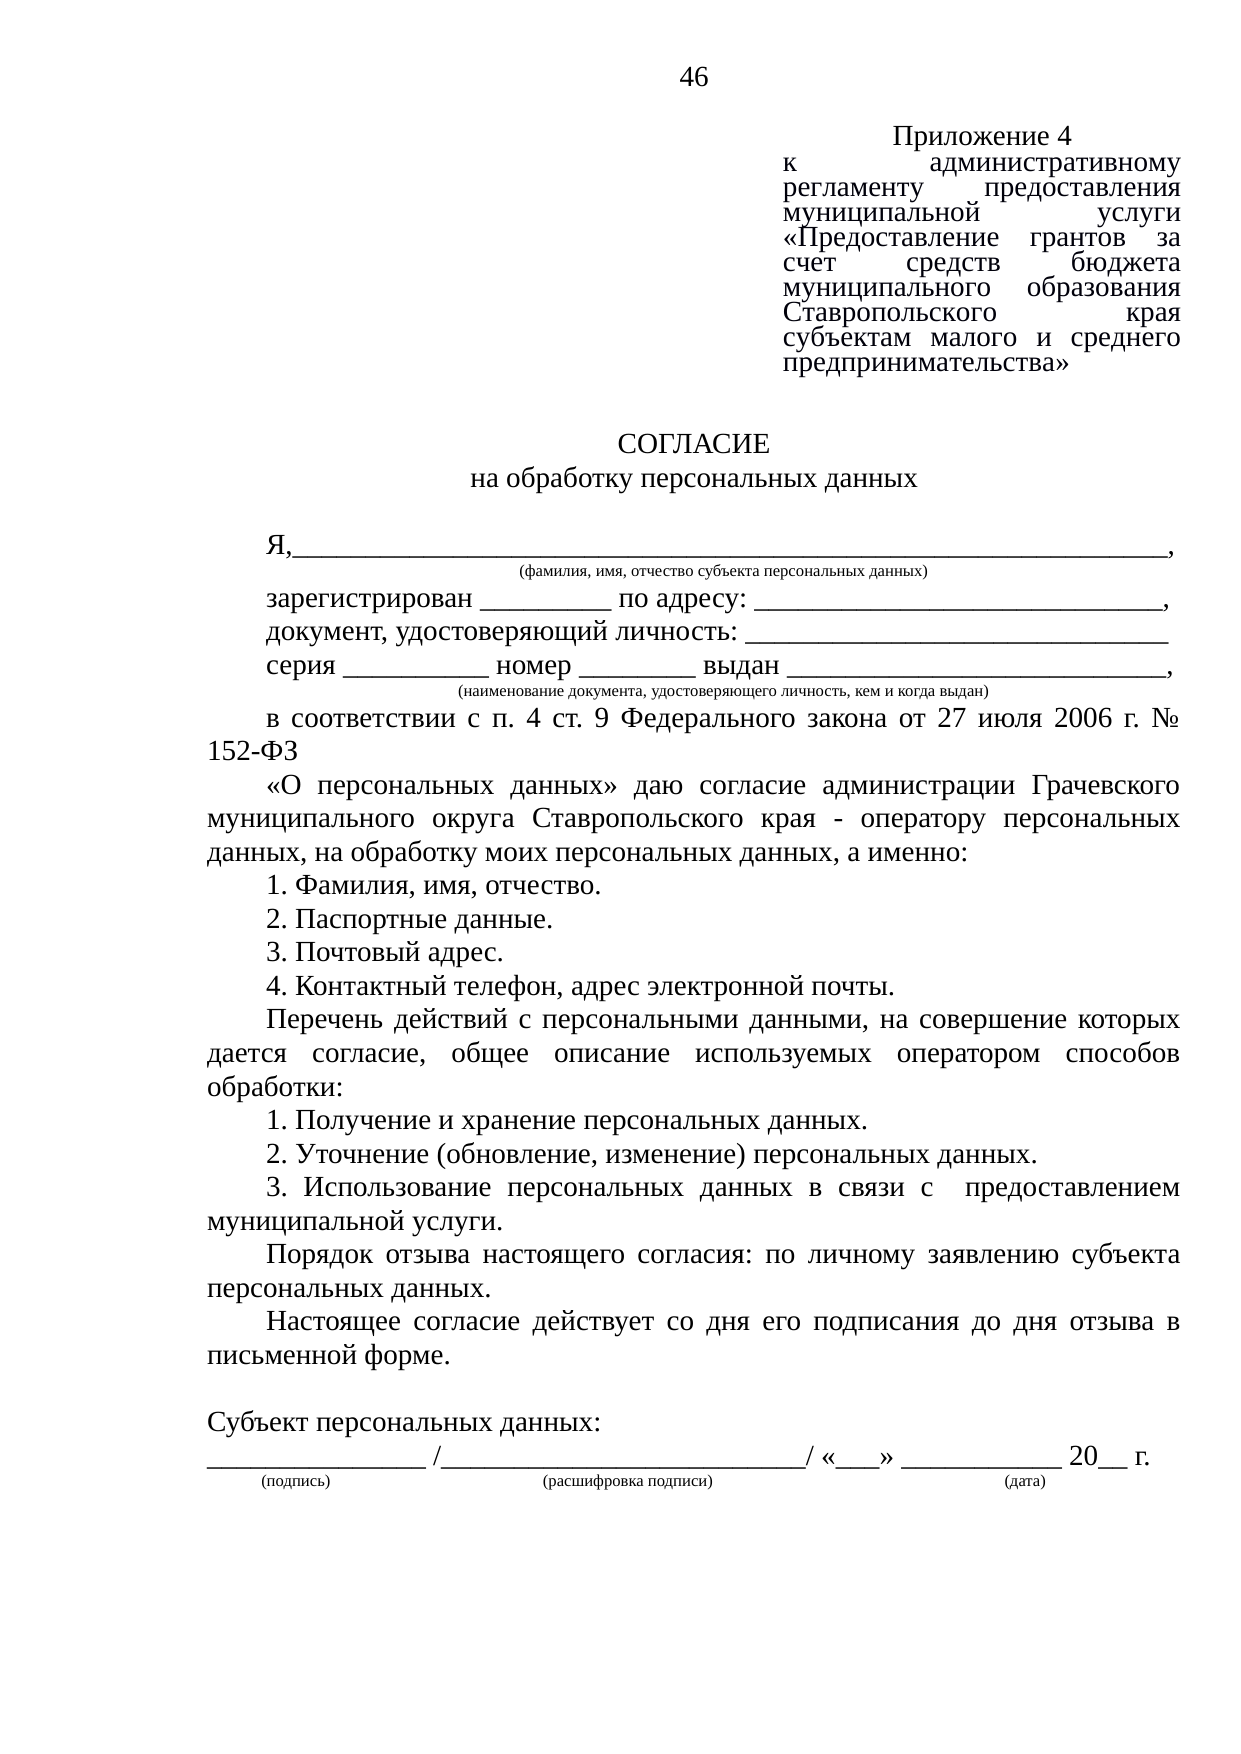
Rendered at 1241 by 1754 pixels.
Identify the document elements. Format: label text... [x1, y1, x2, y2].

text 2. Уточнение (обновление, изменение) персональных данных. [207, 1136, 1181, 1169]
text _______________ /_________________________/ «___» ___________ 20__ г. [207, 1438, 1181, 1471]
text серия __________ номер ________ выдан __________________________, [207, 647, 1181, 681]
text Порядок отзыва настоящего согласия: по личному заявлению субъекта персональных данных. [207, 1236, 1181, 1303]
text (подпись) (расшифровка подписи) (дата) [207, 1471, 1181, 1490]
text «О персональных данных» даю согласие администрации Грачевского муниципального округа Ставропольского края - оператору персональных данных, на обработку моих персональных данных, а именно: [207, 767, 1181, 867]
text (наименование документа, удостоверяющего личность, кем и когда выдан) [207, 681, 1181, 700]
text Перечень действий с персональными данными, на совершение которых дается согласие, общее описание используемых оператором способов обработки: [207, 1002, 1181, 1102]
text 1. Фамилия, имя, отчество. [207, 867, 1181, 901]
text 1. Получение и хранение персональных данных. [207, 1102, 1181, 1136]
text 3. Почтовый адрес. [207, 934, 1181, 968]
text зарегистрирован _________ по адресу: ____________________________, [207, 580, 1181, 613]
text в соответствии с п. 4 ст. 9 Федерального закона от 27 июля 2006 г. № 152-ФЗ [207, 700, 1181, 767]
text на обработку персональных данных [207, 460, 1181, 494]
text (фамилия, имя, отчество субъекта персональных данных) [207, 561, 1181, 580]
text 2. Паспортные данные. [207, 901, 1181, 934]
text к административному регламенту предоставления муниципальной услуги «Предоставление грантов за счет средств бюджета муниципального образования Ставропольского края субъектам малого и среднего предпринимательства» [783, 152, 1181, 377]
text 4. Контактный телефон, адрес электронной почты. [207, 968, 1181, 1002]
text документ, удостоверяющий личность: _____________________________ [207, 613, 1181, 647]
text Приложение 4 [783, 118, 1181, 152]
text СОГЛАСИЕ [207, 427, 1181, 460]
text Субъект персональных данных: [207, 1404, 1181, 1438]
text Настоящее согласие действует со дня его подписания до дня отзыва в письменной форме. [207, 1303, 1181, 1371]
text Я,____________________________________________________________, [207, 527, 1181, 561]
text 3. Использование персональных данных в связи с предоставлением муниципальной услуги. [207, 1169, 1181, 1236]
